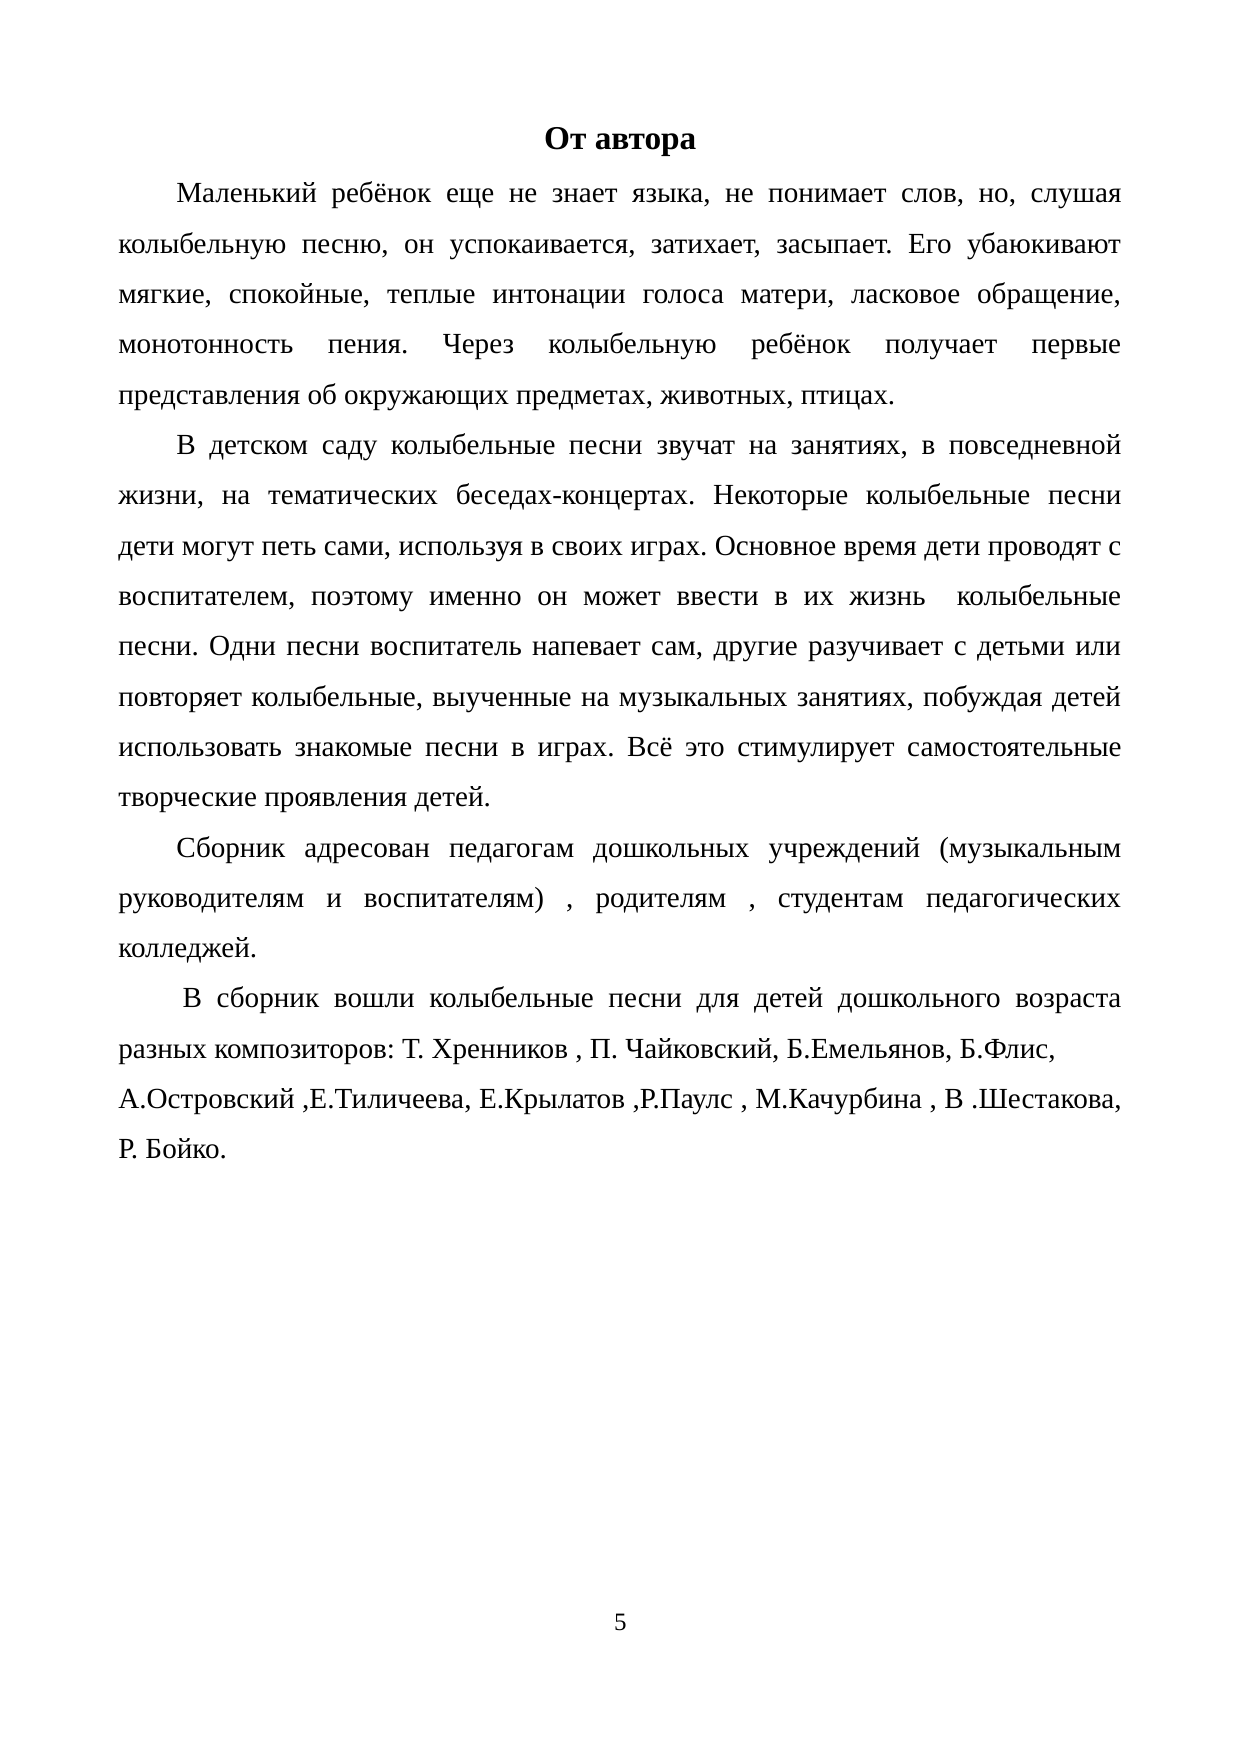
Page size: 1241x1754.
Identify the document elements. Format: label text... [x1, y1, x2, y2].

text В детском саду колыбельные песни звучат на занятиях, в повседневной жизни, на тематических беседах-концертах. Некоторые колыбельные песни дети могут петь сами, используя в своих играх. Основное время дети проводят с воспитателем, поэтому именно он может ввести в их жизнь колыбельные песни. Одни песни воспитатель напевает сам, другие разучивает с детьми или повторяет колыбельные, выученные на музыкальных занятиях, побуждая детей использовать знакомые песни в играх. Всё это стимулирует самостоятельные творческие проявления детей. [118, 427, 1122, 813]
text А.Островский ,Е.Тиличеева, Е.Крылатов ,Р.Паулс , М.Качурбина , В .Шестакова, Р. Бойко. [118, 1081, 1122, 1165]
text В сборник вошли колыбельные песни для детей дошкольного возраста разных композиторов: Т. Хренников , П. Чайковский, Б.Емельянов, Б.Флис, [118, 981, 1122, 1064]
text Сборник адресован педагогам дошкольных учреждений (музыкальным руководителям и воспитателям) , родителям , студентам педагогических колледжей. [118, 830, 1122, 964]
text Маленький ребёнок еще не знает языка, не понимает слов, но, слушая колыбельную песню, он успокаивается, затихает, засыпает. Его убаюкивают мягкие, спокойные, теплые интонации голоса матери, ласковое обращение, монотонность пения. Через колыбельную ребёнок получает первые представления об окружающих предметах, животных, птицах. [118, 176, 1122, 410]
text От автора [118, 118, 1122, 156]
